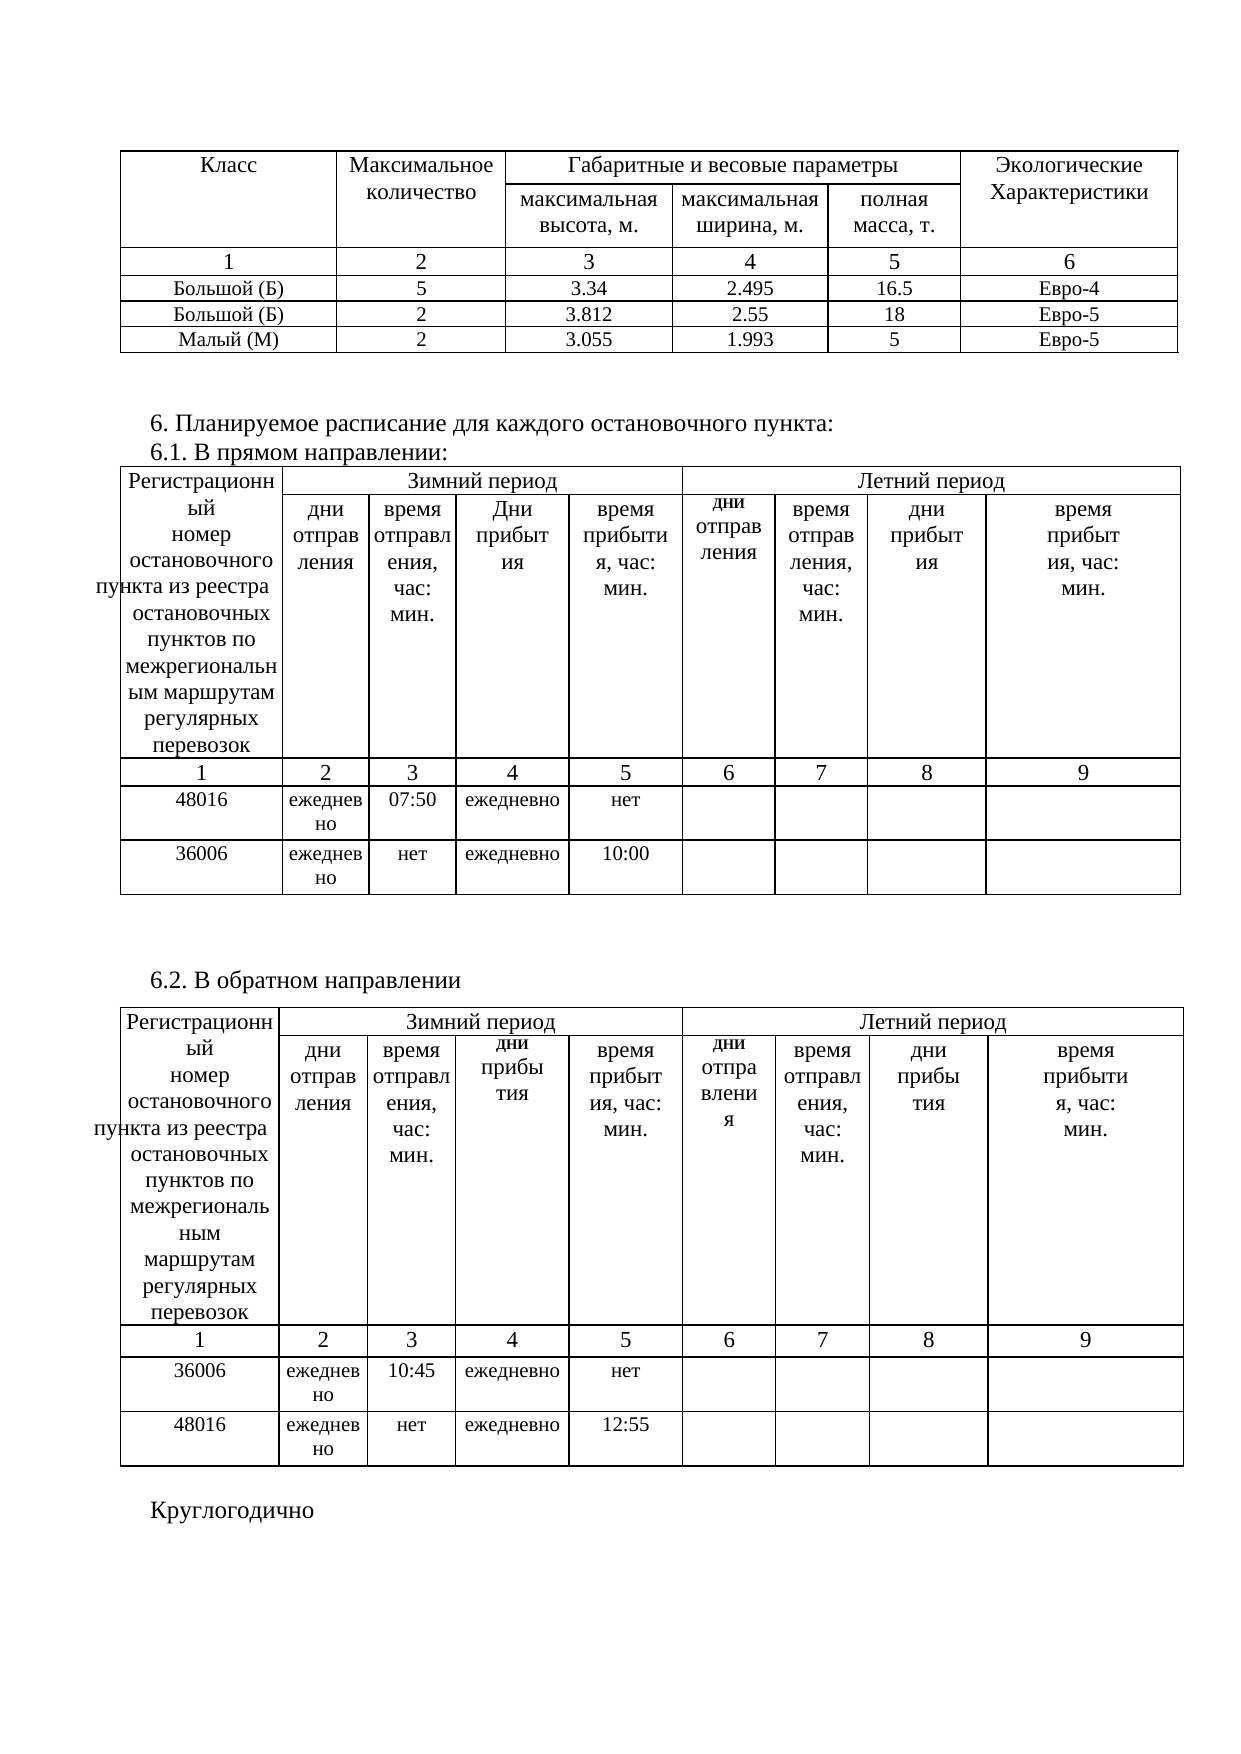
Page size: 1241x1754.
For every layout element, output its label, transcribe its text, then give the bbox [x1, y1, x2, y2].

table_cell дни отправ ления [283, 495, 368, 757]
table_cell Малый (М) [121, 327, 336, 351]
table_header Регистрационный номер остановочного пункта из реестра остановочных пунктов по межрегиональным маршрутам регулярных перевозок [121, 467, 282, 757]
table_cell [870, 1358, 987, 1411]
table_cell 36006 [121, 1358, 278, 1411]
table_cell 2 [337, 248, 505, 274]
table_cell ежедневно [283, 841, 368, 894]
table_cell время отправ ления, час: мин. [776, 495, 867, 757]
table_header Зимний период [280, 1008, 682, 1034]
table_cell 9 [989, 1326, 1183, 1356]
table_cell 3.055 [506, 327, 672, 351]
table_cell 1 [121, 759, 282, 785]
table_cell ежедневно [457, 841, 568, 894]
table_header Летний период [683, 1008, 1183, 1034]
table_cell нет [570, 1358, 682, 1411]
table_cell нет [370, 841, 455, 894]
text 6.1. В прямом направлении: [150, 437, 1090, 466]
table_header Максимальное количество [337, 152, 505, 247]
table_cell [776, 787, 867, 839]
table_cell [776, 841, 867, 894]
table_header Регистрационный номер остановочного пункта из реестра остановочных пунктов по межрегиональным маршрутам регулярных перевозок [121, 1008, 278, 1324]
table_cell 1 [121, 248, 336, 274]
table_cell время прибыти я, час: мин. [989, 1036, 1183, 1324]
table_cell 8 [868, 759, 985, 785]
table_cell 4 [456, 1326, 568, 1356]
table_cell 2.55 [673, 302, 827, 326]
table_cell ежедневно [457, 787, 568, 839]
table_cell дни прибы тия [870, 1036, 987, 1324]
table_header Класс [121, 152, 336, 247]
table_cell 6 [683, 1326, 775, 1356]
table_cell 6 [683, 759, 774, 785]
table_cell [683, 841, 774, 894]
table_cell время прибыт ия, час: мин. [987, 495, 1180, 757]
table_cell 5 [570, 1326, 682, 1356]
table_cell [683, 1358, 775, 1411]
table_cell [989, 1358, 1183, 1411]
table_cell 6 [961, 248, 1177, 274]
table_cell 8 [870, 1326, 987, 1356]
table_cell 4 [673, 248, 827, 274]
table_cell 5 [337, 276, 505, 300]
table_cell 2 [337, 327, 505, 351]
table_header Зимний период [283, 467, 682, 493]
table_cell время прибыти я, час: мин. [570, 495, 682, 757]
table_cell 10:45 [368, 1358, 455, 1411]
table_cell Евро-4 [961, 276, 1177, 300]
table_cell 2 [283, 759, 368, 785]
table_cell 36006 [121, 841, 282, 894]
table_cell [987, 841, 1180, 894]
table_header Летний период [683, 467, 1180, 493]
table_cell ежедневно [283, 787, 368, 839]
table_cell ежедневно [280, 1358, 367, 1411]
text Круглогодично [150, 1495, 1090, 1524]
table_cell ДНИ отпра влени я [683, 1036, 775, 1324]
table_cell 16.5 [829, 276, 960, 300]
table_cell [776, 1358, 869, 1411]
table_cell 4 [457, 759, 568, 785]
table_cell нет [570, 787, 682, 839]
table_cell ДНИ отправ ления [683, 495, 774, 757]
table_cell Евро-5 [961, 302, 1177, 326]
table_header Экологические Характеристики [961, 152, 1177, 247]
table_header Габаритные и весовые параметры [506, 152, 960, 183]
table_cell 3 [368, 1326, 455, 1356]
text 6. Планируемое расписание для каждого остановочного пункта: [150, 408, 1090, 437]
table_cell 5 [570, 759, 682, 785]
table_cell 3 [370, 759, 455, 785]
table_cell [868, 841, 985, 894]
table_cell 3 [506, 248, 672, 274]
table_cell ежедневно [280, 1412, 367, 1465]
table_cell 7 [776, 1326, 869, 1356]
table_cell Большой (Б) [121, 276, 336, 300]
table_cell 1 [121, 1326, 278, 1356]
text 6.2. В обратном направлении [150, 965, 1090, 994]
table_cell [870, 1412, 987, 1465]
table_cell максимальная высота, м. [506, 185, 672, 247]
table_cell нет [368, 1412, 455, 1465]
table_cell 07:50 [370, 787, 455, 839]
table_cell 10:00 [570, 841, 682, 894]
table_cell [683, 1412, 775, 1465]
table_cell 18 [829, 302, 960, 326]
table_cell дни отправ ления [280, 1036, 367, 1324]
table_cell [683, 787, 774, 839]
table_cell 2.495 [673, 276, 827, 300]
table_cell 5 [829, 248, 960, 274]
table_cell [868, 787, 985, 839]
table_cell время прибыт ия, час: мин. [570, 1036, 682, 1324]
table_cell дни прибыт ия [868, 495, 985, 757]
table_cell Евро-5 [961, 327, 1177, 351]
table_cell ДНИ прибы тия [456, 1036, 568, 1324]
table_cell полная масса, т. [829, 185, 960, 247]
table_cell 2 [280, 1326, 367, 1356]
table_cell 1.993 [673, 327, 827, 351]
table_cell ежедневно [456, 1358, 568, 1411]
table_cell максимальная ширина, м. [673, 185, 827, 247]
table_cell [987, 787, 1180, 839]
table_cell 9 [987, 759, 1180, 785]
table_cell 48016 [121, 1412, 278, 1465]
table_cell ежедневно [456, 1412, 568, 1465]
table_cell Большой (Б) [121, 302, 336, 326]
table_cell 3.812 [506, 302, 672, 326]
table_cell 2 [337, 302, 505, 326]
table_cell 5 [829, 327, 960, 351]
table_cell Дни прибыт ия [457, 495, 568, 757]
table_cell [776, 1412, 869, 1465]
table_cell время отправл ения, час: мин. [776, 1036, 869, 1324]
table_cell 48016 [121, 787, 282, 839]
table_cell 12:55 [570, 1412, 682, 1465]
table_cell [989, 1412, 1183, 1465]
table_cell 3.34 [506, 276, 672, 300]
table_cell время отправл ения, час: мин. [370, 495, 455, 757]
table_cell время отправл ения, час: мин. [368, 1036, 455, 1324]
table_cell 7 [776, 759, 867, 785]
